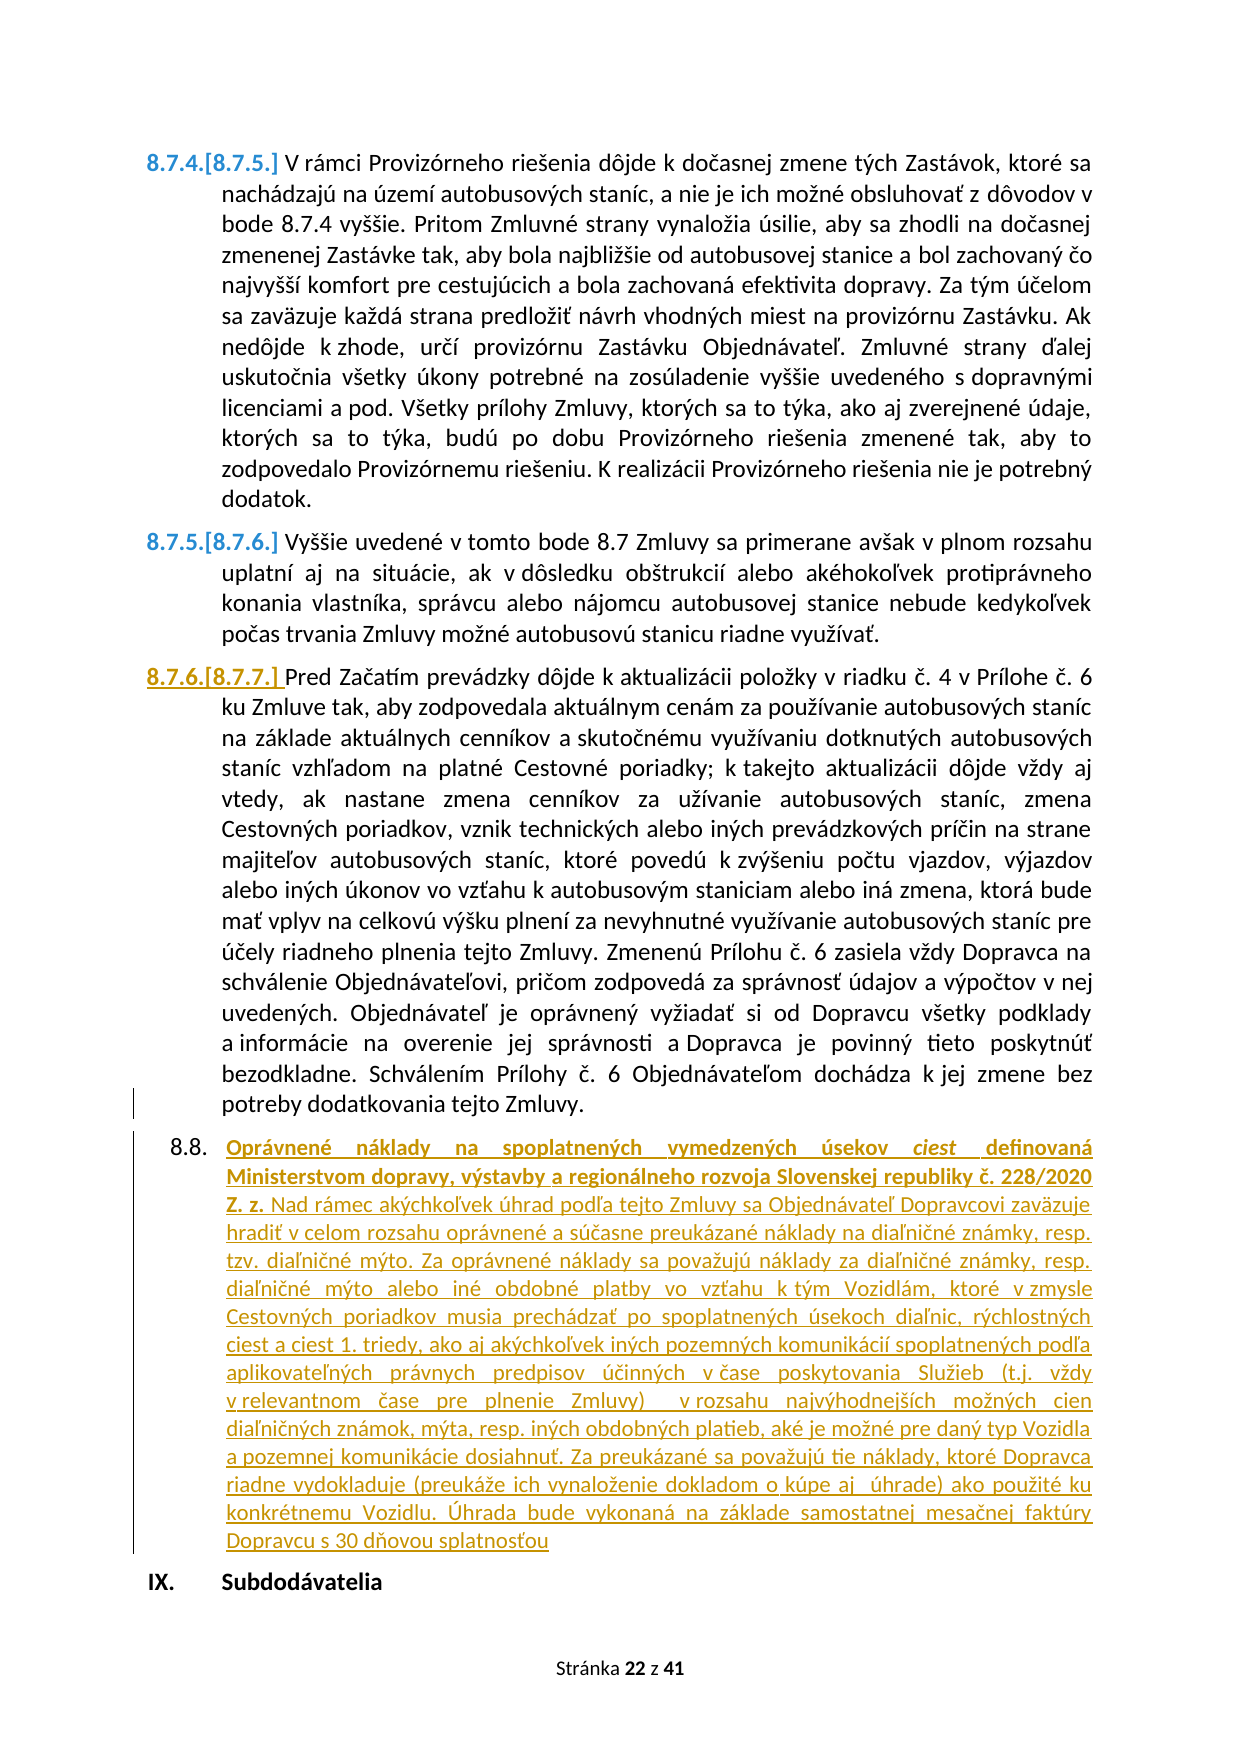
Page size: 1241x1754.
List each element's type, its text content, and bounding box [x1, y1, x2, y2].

list V rámci Provizórneho riešenia dôjde k dočasnej zmene tých Zastávok, ktoré sa nachádzajú na území autobusových staníc, a nie je ich možné obsluhovať z dôvodov v bode 8.7.4 vyššie. Pritom Zmluvné strany vynaložia úsilie, aby sa zhodli na dočasnej zmenenej Zastávke tak, aby bola najbližšie od autobusovej stanice a bol zachovaný čo najvyšší komfort pre cestujúcich a bola zachovaná efektivita dopravy. Za tým účelom sa zaväzuje každá strana predložiť návrh vhodných miest na provizórnu Zastávku. Ak nedôjde k zhode, určí provizórnu Zastávku Objednávateľ. Zmluvné strany ďalej uskutočnia všetky úkony potrebné na zosúladenie vyššie uvedeného s dopravnými licenciami a pod. Všetky prílohy Zmluvy, ktorých sa to týka, ako aj zverejnené údaje, ktorých sa to týka, budú po dobu Provizórneho riešenia zmenené tak, aby to zodpovedalo Provizórnemu riešeniu. K realizácii Provizórneho riešenia nie je potrebný dodatok. [146, 148, 1093, 514]
list Vyššie uvedené v tomto bode 8.7 Zmluvy sa primerane avšak v plnom rozsahu uplatní aj na situácie, ak v dôsledku obštrukcií alebo akéhokoľvek protiprávneho konania vlastníka, správcu alebo nájomcu autobusovej stanice nebude kedykoľvek počas trvania Zmluvy možné autobusovú stanicu riadne využívať. [146, 526, 1093, 648]
list Pred Začatím prevádzky dôjde k aktualizácii položky v riadku č. 4 v Prílohe č. 6 ku Zmluve tak, aby zodpovedala aktuálnym cenám za používanie autobusových staníc na základe aktuálnych cenníkov a skutočnému využívaniu dotknutých autobusových staníc vzhľadom na platné Cestovné poriadky; k takejto aktualizácii dôjde vždy aj vtedy, ak nastane zmena cenníkov za užívanie autobusových staníc, zmena Cestovných poriadkov, vznik technických alebo iných prevádzkových príčin na strane majiteľov autobusových staníc, ktoré povedú k zvýšeniu počtu vjazdov, výjazdov alebo iných úkonov vo vzťahu k autobusovým staniciam alebo iná zmena, ktorá bude mať vplyv na celkovú výšku plnení za nevyhnutné využívanie autobusových staníc pre účely riadneho plnenia tejto Zmluvy. Zmenenú Prílohu č. 6 zasiela vždy Dopravca na schválenie Objednávateľovi, pričom zodpovedá za správnosť údajov a výpočtov v nej uvedených. Objednávateľ je oprávnený vyžiadať si od Dopravcu všetky podklady a informácie na overenie jej správnosti a Dopravca je povinný tieto poskytnúť bezodkladne. Schválením Prílohy č. 6 Objednávateľom dochádza k jej zmene bez potreby dodatkovania tejto Zmluvy. [146, 661, 1093, 1119]
subtitle Subdodávatelia [148, 1567, 1093, 1597]
